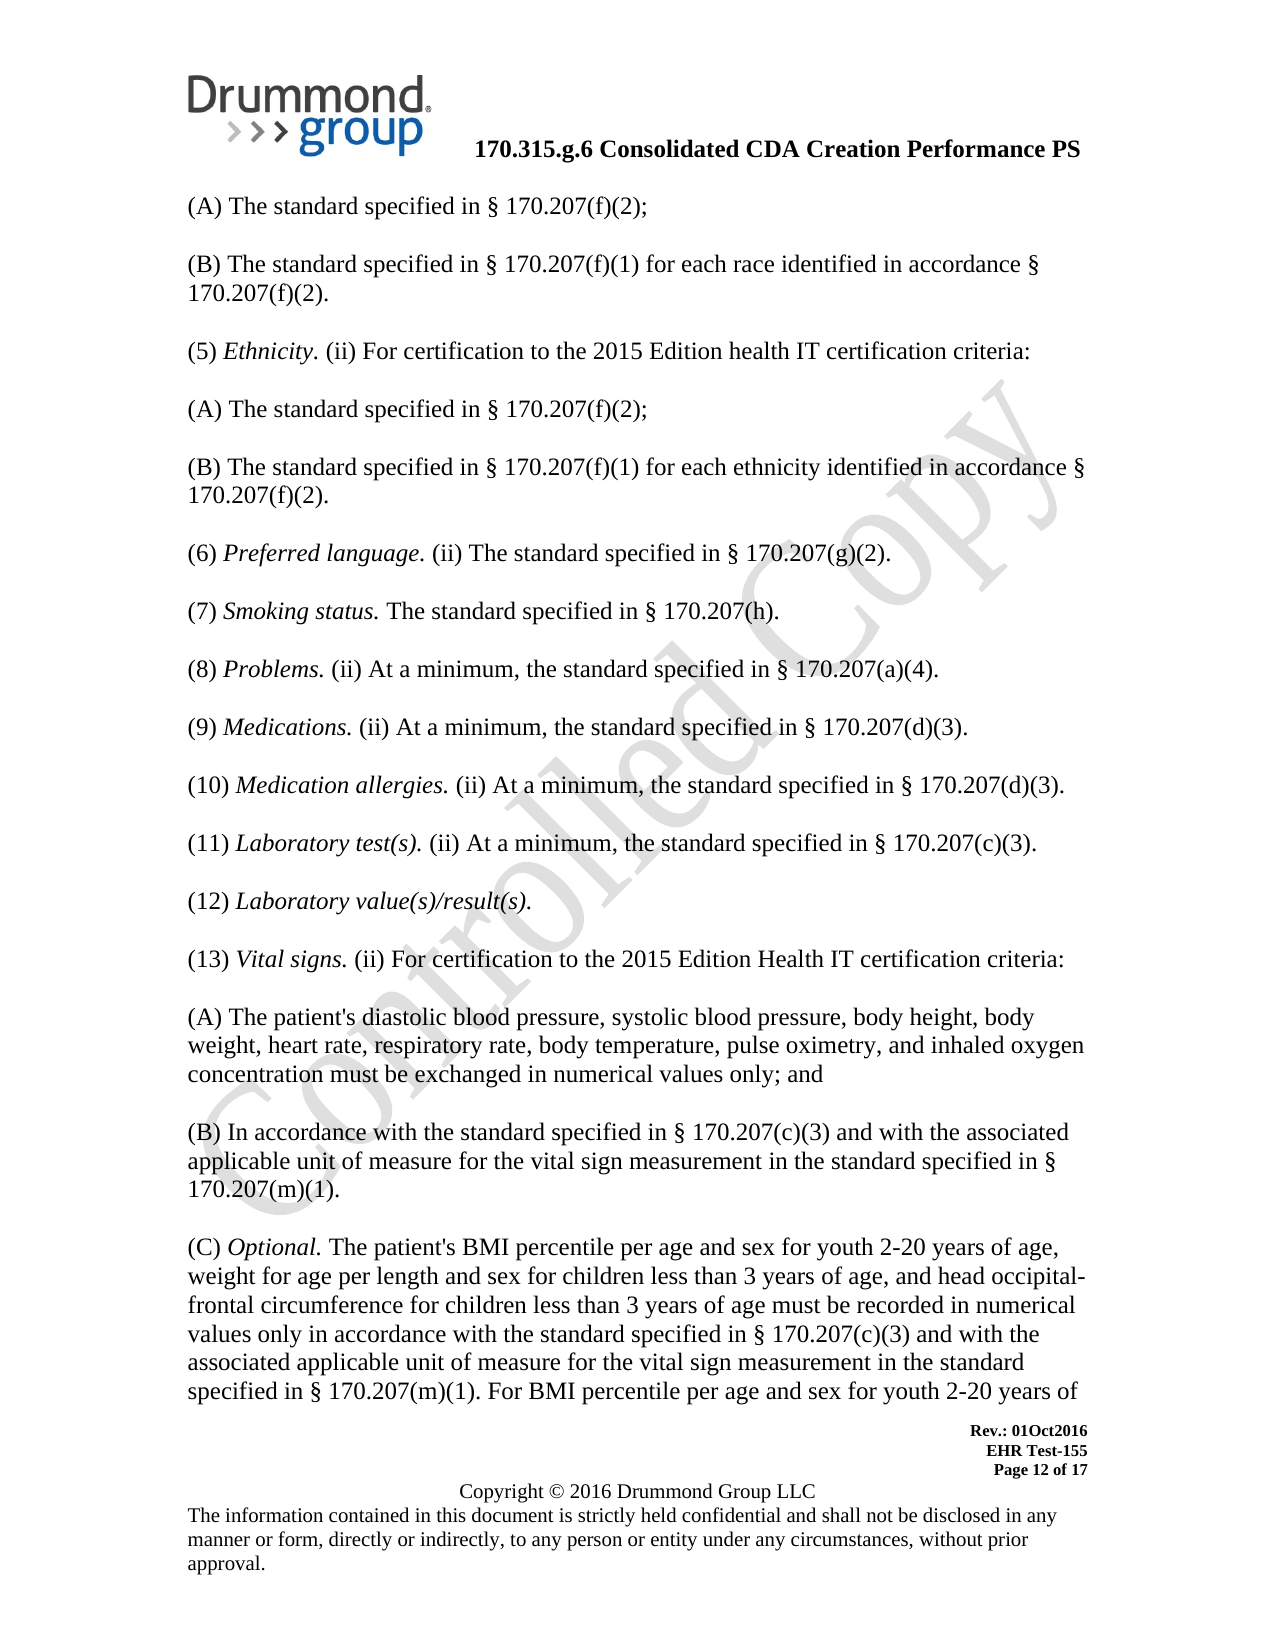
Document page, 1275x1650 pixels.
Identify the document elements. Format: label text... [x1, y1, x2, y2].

text (6) Preferred language. (ii) The standard specified in § 170.207(g)(2). [187, 538, 1087, 567]
text (B) The standard specified in § 170.207(f)(1) for each ethnicity identified in accordance § 170.207(f)(2). [187, 452, 1087, 509]
text (7) Smoking status. The standard specified in § 170.207(h). [187, 596, 1087, 625]
text (B) The standard specified in § 170.207(f)(1) for each race identified in accordance § 170.207(f)(2). [187, 249, 1087, 307]
text (9) Medications. (ii) At a minimum, the standard specified in § 170.207(d)(3). [187, 712, 1087, 741]
text (13) Vital signs. (ii) For certification to the 2015 Edition Health IT certification criteria: [187, 944, 1087, 972]
text (B) In accordance with the standard specified in § 170.207(c)(3) and with the associated applicable unit of measure for the vital sign measurement in the standard specified in § 170.207(m)(1). [187, 1117, 1087, 1203]
text (A) The standard specified in § 170.207(f)(2); [187, 394, 1087, 422]
picture [187, 75, 433, 157]
text (A) The standard specified in § 170.207(f)(2); [187, 191, 1087, 220]
text (A) The patient's diastolic blood pressure, systolic blood pressure, body height, body weight, heart rate, respiratory rate, body temperature, pulse oximetry, and inhaled oxygen concentration must be exchanged in numerical values only; and [187, 1002, 1087, 1088]
text (11) Laboratory test(s). (ii) At a minimum, the standard specified in § 170.207(c)(3). [187, 828, 1087, 857]
text (10) Medication allergies. (ii) At a minimum, the standard specified in § 170.207(d)(3). [187, 770, 1087, 799]
text (12) Laboratory value(s)/result(s). [187, 886, 1087, 914]
text (5) Ethnicity. (ii) For certification to the 2015 Edition health IT certification criteria: [187, 336, 1087, 364]
text (8) Problems. (ii) At a minimum, the standard specified in § 170.207(a)(4). [187, 654, 1087, 683]
